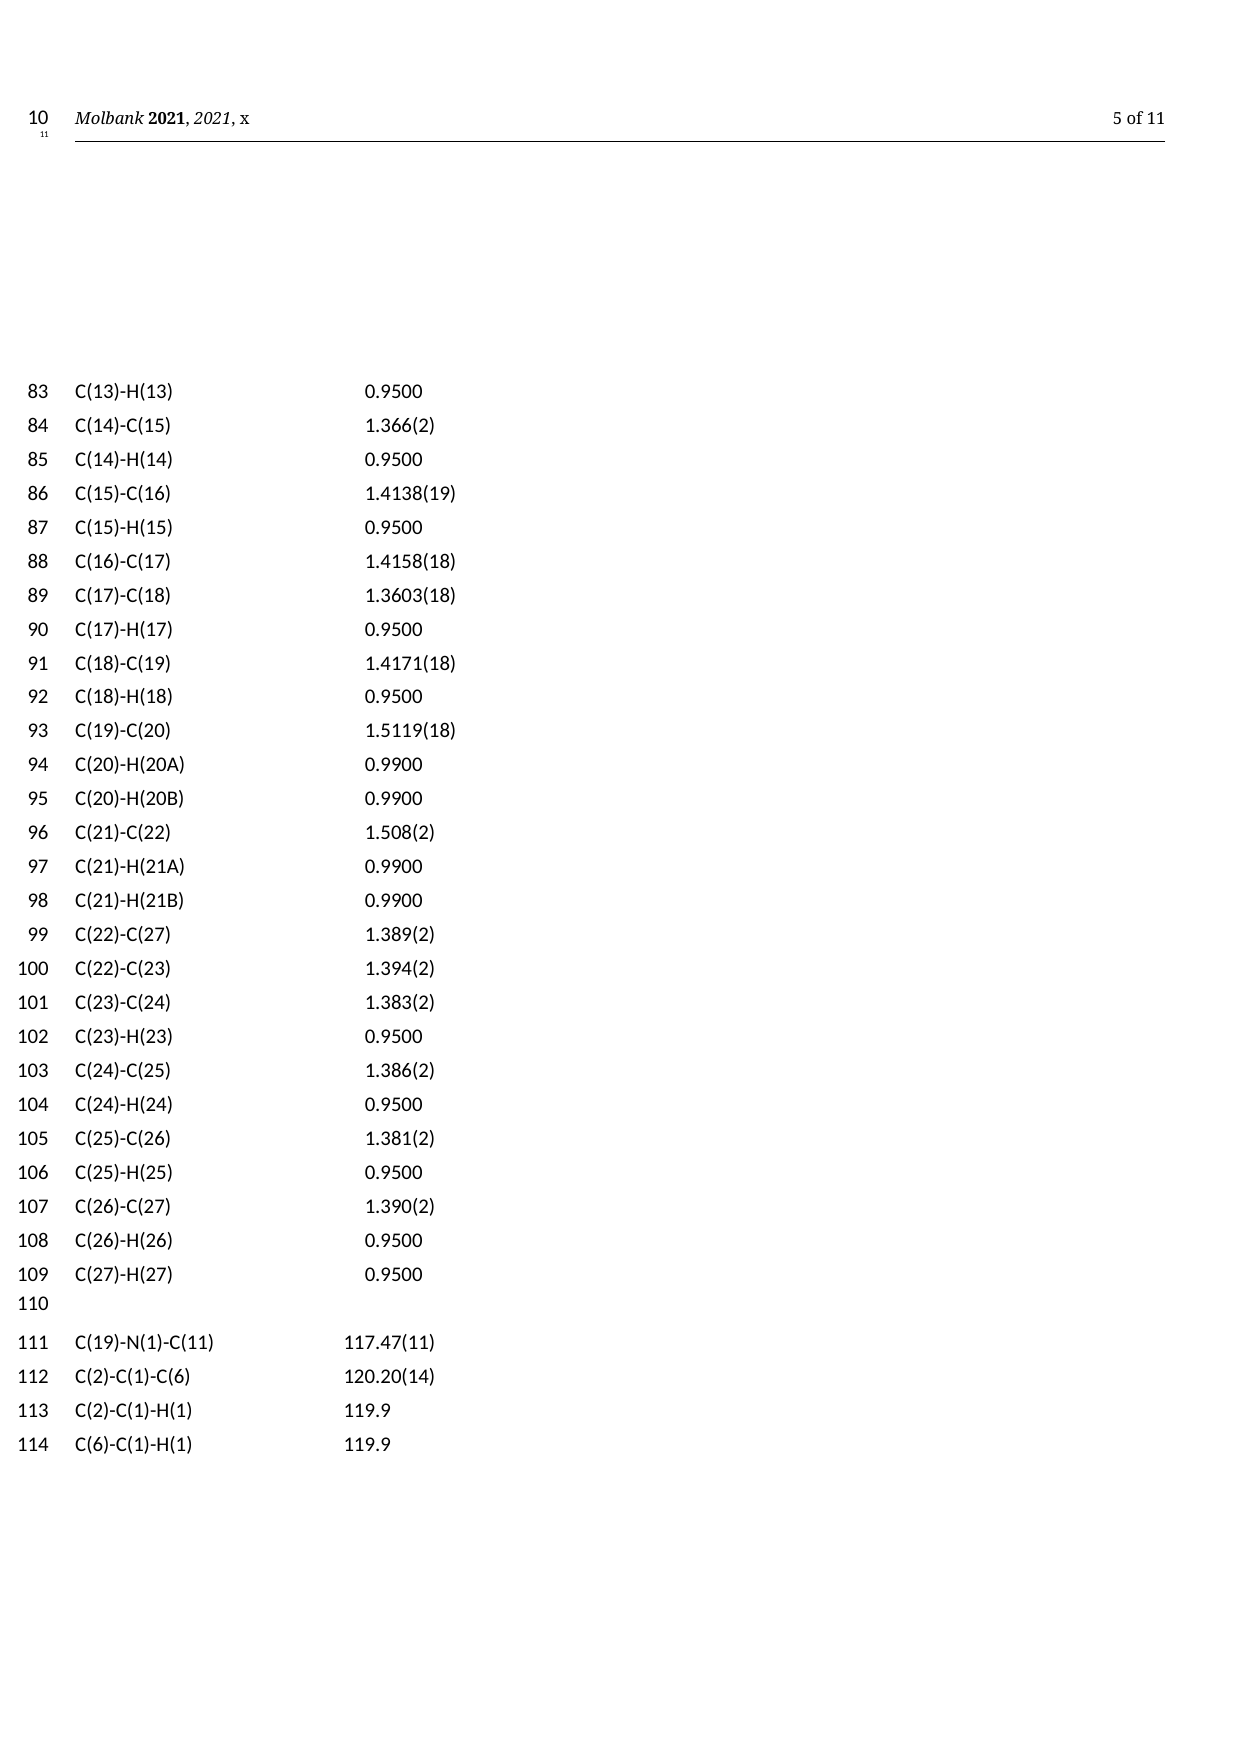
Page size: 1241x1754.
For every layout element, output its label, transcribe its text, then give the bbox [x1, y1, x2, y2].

text C(13)-H(13) 0.9500 [75, 374, 1165, 408]
text C(15)-C(16) 1.4138(19) [75, 476, 1165, 509]
text C(17)-C(18) 1.3603(18) [75, 577, 1165, 611]
text C(23)-H(23) 0.9500 [75, 1019, 1165, 1053]
text C(19)-C(20) 1.5119(18) [75, 713, 1165, 747]
text C(19)-N(1)-C(11) 117.47(11) [75, 1324, 1165, 1358]
text C(16)-C(17) 1.4158(18) [75, 543, 1165, 577]
text C(21)-C(22) 1.508(2) [75, 815, 1165, 849]
text C(21)-H(21B) 0.9900 [75, 883, 1165, 917]
text C(27)-H(27) 0.9500 [75, 1257, 1165, 1291]
text C(6)-C(1)-H(1) 119.9 [75, 1426, 1165, 1460]
text C(18)-H(18) 0.9500 [75, 679, 1165, 713]
text C(2)-C(1)-H(1) 119.9 [75, 1392, 1165, 1426]
text C(14)-H(14) 0.9500 [75, 442, 1165, 476]
text C(23)-C(24) 1.383(2) [75, 985, 1165, 1019]
text C(22)-C(27) 1.389(2) [75, 917, 1165, 951]
text C(14)-C(15) 1.366(2) [75, 408, 1165, 442]
text C(24)-C(25) 1.386(2) [75, 1053, 1165, 1087]
text C(15)-H(15) 0.9500 [75, 509, 1165, 543]
text C(20)-H(20B) 0.9900 [75, 781, 1165, 815]
text C(26)-H(26) 0.9500 [75, 1223, 1165, 1257]
text C(25)-H(25) 0.9500 [75, 1155, 1165, 1189]
text C(26)-C(27) 1.390(2) [75, 1189, 1165, 1223]
text C(20)-H(20A) 0.9900 [75, 747, 1165, 781]
text C(2)-C(1)-C(6) 120.20(14) [75, 1358, 1165, 1392]
text C(24)-H(24) 0.9500 [75, 1087, 1165, 1121]
text C(25)-C(26) 1.381(2) [75, 1121, 1165, 1155]
text C(22)-C(23) 1.394(2) [75, 951, 1165, 985]
text C(18)-C(19) 1.4171(18) [75, 645, 1165, 679]
text C(21)-H(21A) 0.9900 [75, 849, 1165, 883]
text C(17)-H(17) 0.9500 [75, 611, 1165, 645]
